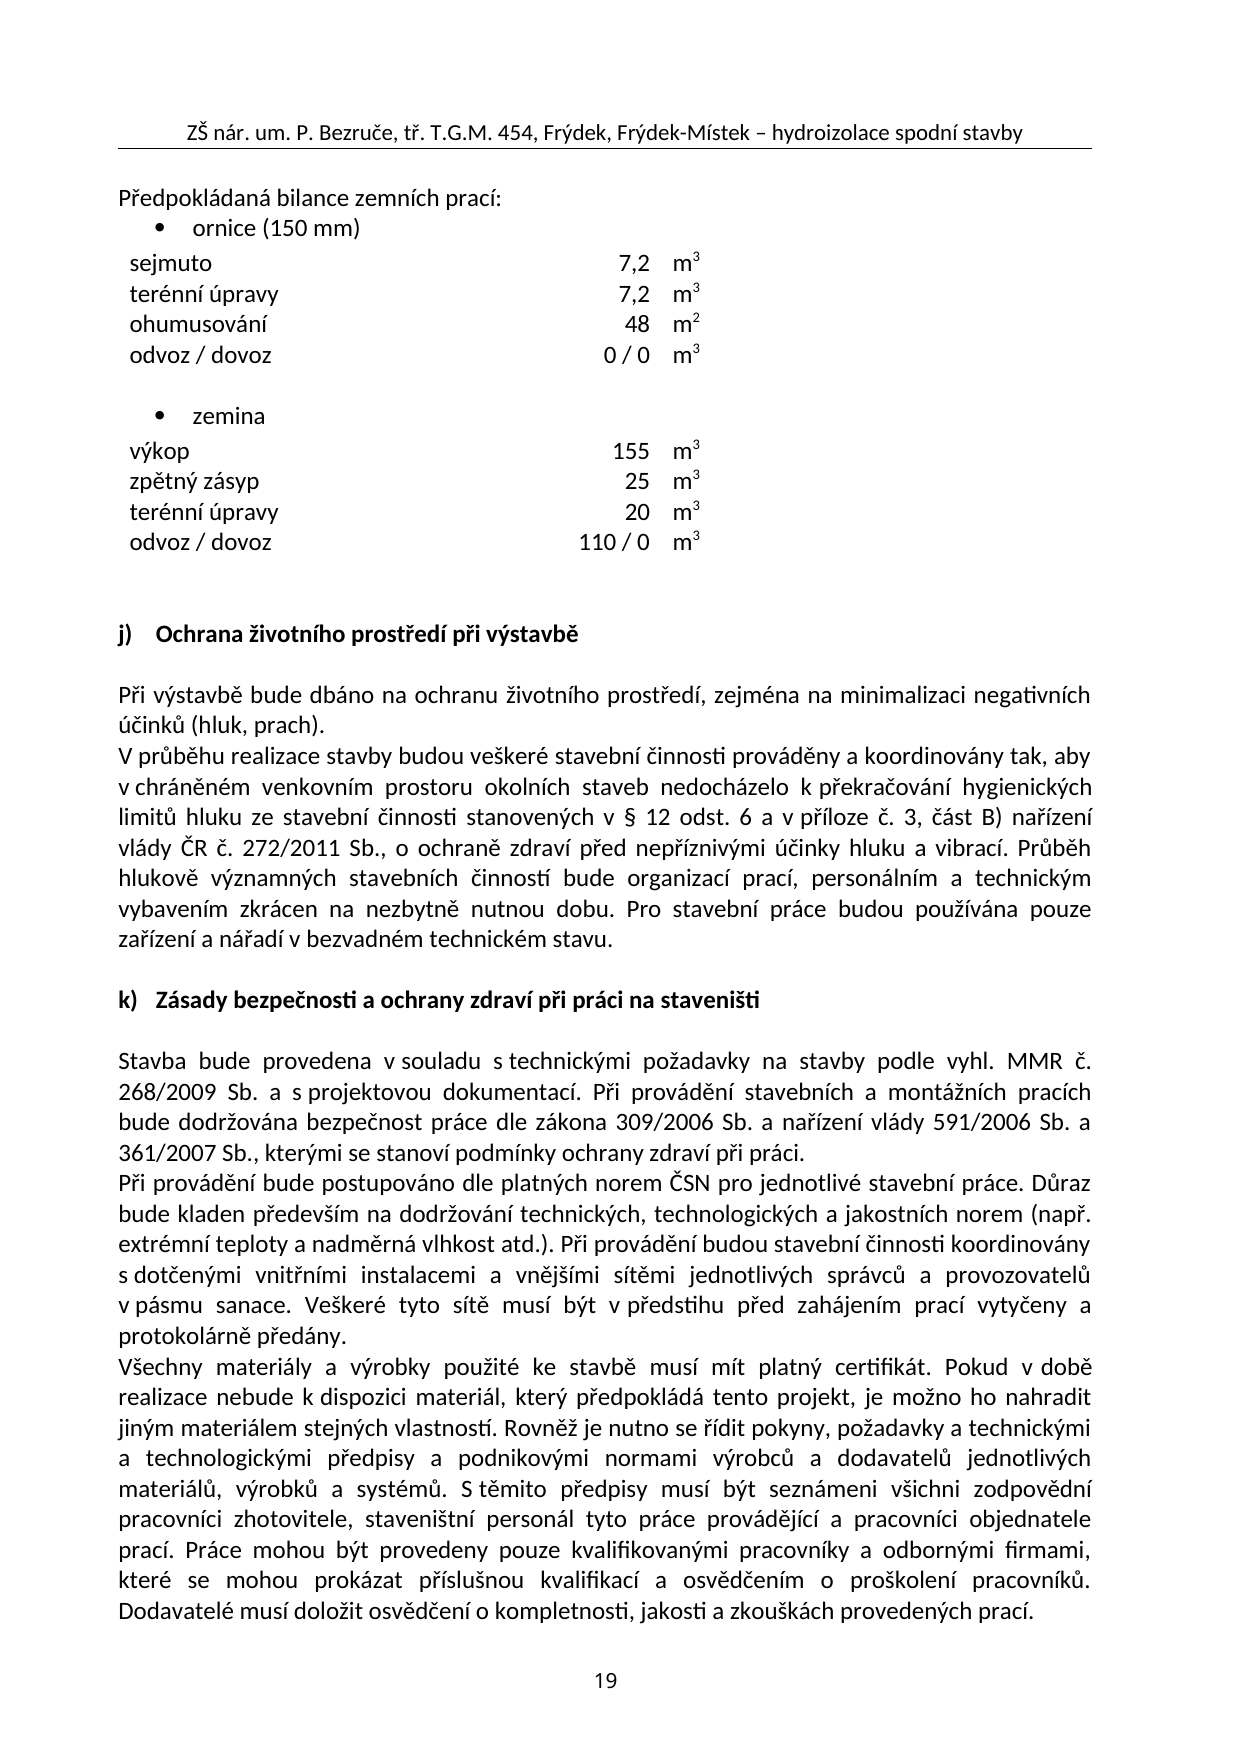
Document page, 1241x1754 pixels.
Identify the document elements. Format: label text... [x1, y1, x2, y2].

table_cell m3 [661, 339, 1078, 369]
text V průběhu realizace stavby budou veškeré stavební činnosti prováděny a koordinovány tak, aby v chráněném venkovním prostoru okolních staveb nedocházelo k překračování hygienických limitů hluku ze stavební činnosti stanovených v § 12 odst. 6 a v příloze č. 3, část B) nařízení vlády ČR č. 272/2011 Sb., o ochraně zdraví před nepříznivými účinky hluku a vibrací. Průběh hlukově významných stavebních činností bude organizací prací, personálním a technickým vybavením zkrácen na nezbytně nutnou dobu. Pro stavební práce budou používána pouze zařízení a nářadí v bezvadném technickém stavu. [118, 740, 1092, 954]
list Zásady bezpečnosti a ochrany zdraví při práci na staveništi [118, 984, 1092, 1015]
text Při provádění bude postupováno dle platných norem ČSN pro jednotlivé stavební práce. Důraz bude kladen především na dodržování technických, technologických a jakostních norem (např. extrémní teploty a nadměrná vlhkost atd.). Při provádění budou stavební činnosti koordinovány s dotčenými vnitřními instalacemi a vnějšími sítěmi jednotlivých správců a provozovatelů v pásmu sanace. Veškeré tyto sítě musí být v předstihu před zahájením prací vytyčeny a protokolárně předány. [118, 1167, 1092, 1351]
table_header sejmuto [118, 248, 438, 278]
table_header 155 [438, 435, 661, 466]
table_cell m2 [661, 309, 1078, 339]
table_cell 0 / 0 [438, 339, 661, 369]
table_cell terénní úpravy [118, 278, 438, 308]
list Ochrana životního prostředí při výstavbě [118, 618, 1092, 649]
table_cell 48 [438, 309, 661, 339]
table_header m3 [661, 435, 1078, 466]
table_cell 7,2 [438, 278, 661, 308]
table_cell odvoz / dovoz [118, 527, 438, 557]
table_cell odvoz / dovoz [118, 339, 438, 369]
table_cell 110 / 0 [438, 527, 661, 557]
table_cell terénní úpravy [118, 496, 438, 527]
table_cell 20 [438, 496, 661, 527]
table_cell m3 [661, 278, 1078, 308]
table_cell 25 [438, 466, 661, 496]
text Všechny materiály a výrobky použité ke stavbě musí mít platný certifikát. Pokud v době realizace nebude k dispozici materiál, který předpokládá tento projekt, je možno ho nahradit jiným materiálem stejných vlastností. Rovněž je nutno se řídit pokyny, požadavky a technickými a technologickými předpisy a podnikovými normami výrobců a dodavatelů jednotlivých materiálů, výrobků a systémů. S těmito předpisy musí být seznámeni všichni zodpovědní pracovníci zhotovitele, staveništní personál tyto práce provádějící a pracovníci objednatele prací. Práce mohou být provedeny pouze kvalifikovanými pracovníky a odbornými firmami, které se mohou prokázat příslušnou kvalifikací a osvědčením o proškolení pracovníků. Dodavatelé musí doložit osvědčení o kompletnosti, jakosti a zkouškách provedených prací. [118, 1351, 1092, 1625]
table_cell m3 [661, 466, 1078, 496]
table_cell m3 [661, 496, 1078, 527]
text Předpokládaná bilance zemních prací: [118, 182, 1092, 212]
list ornice (150 mm) [155, 212, 1092, 243]
table_header 7,2 [438, 248, 661, 278]
table_header výkop [118, 435, 438, 466]
text Při výstavbě bude dbáno na ochranu životního prostředí, zejména na minimalizaci negativních účinků (hluk, prach). [118, 679, 1092, 740]
text Stavba bude provedena v souladu s technickými požadavky na stavby podle vyhl. MMR č. 268/2009 Sb. a s projektovou dokumentací. Při provádění stavebních a montážních pracích bude dodržována bezpečnost práce dle zákona 309/2006 Sb. a nařízení vlády 591/2006 Sb. a 361/2007 Sb., kterými se stanoví podmínky ochrany zdraví při práci. [118, 1045, 1092, 1167]
table_cell zpětný zásyp [118, 466, 438, 496]
table_header m3 [661, 248, 1078, 278]
table_cell m3 [661, 527, 1078, 557]
table_cell ohumusování [118, 309, 438, 339]
list zemina [155, 400, 1092, 431]
